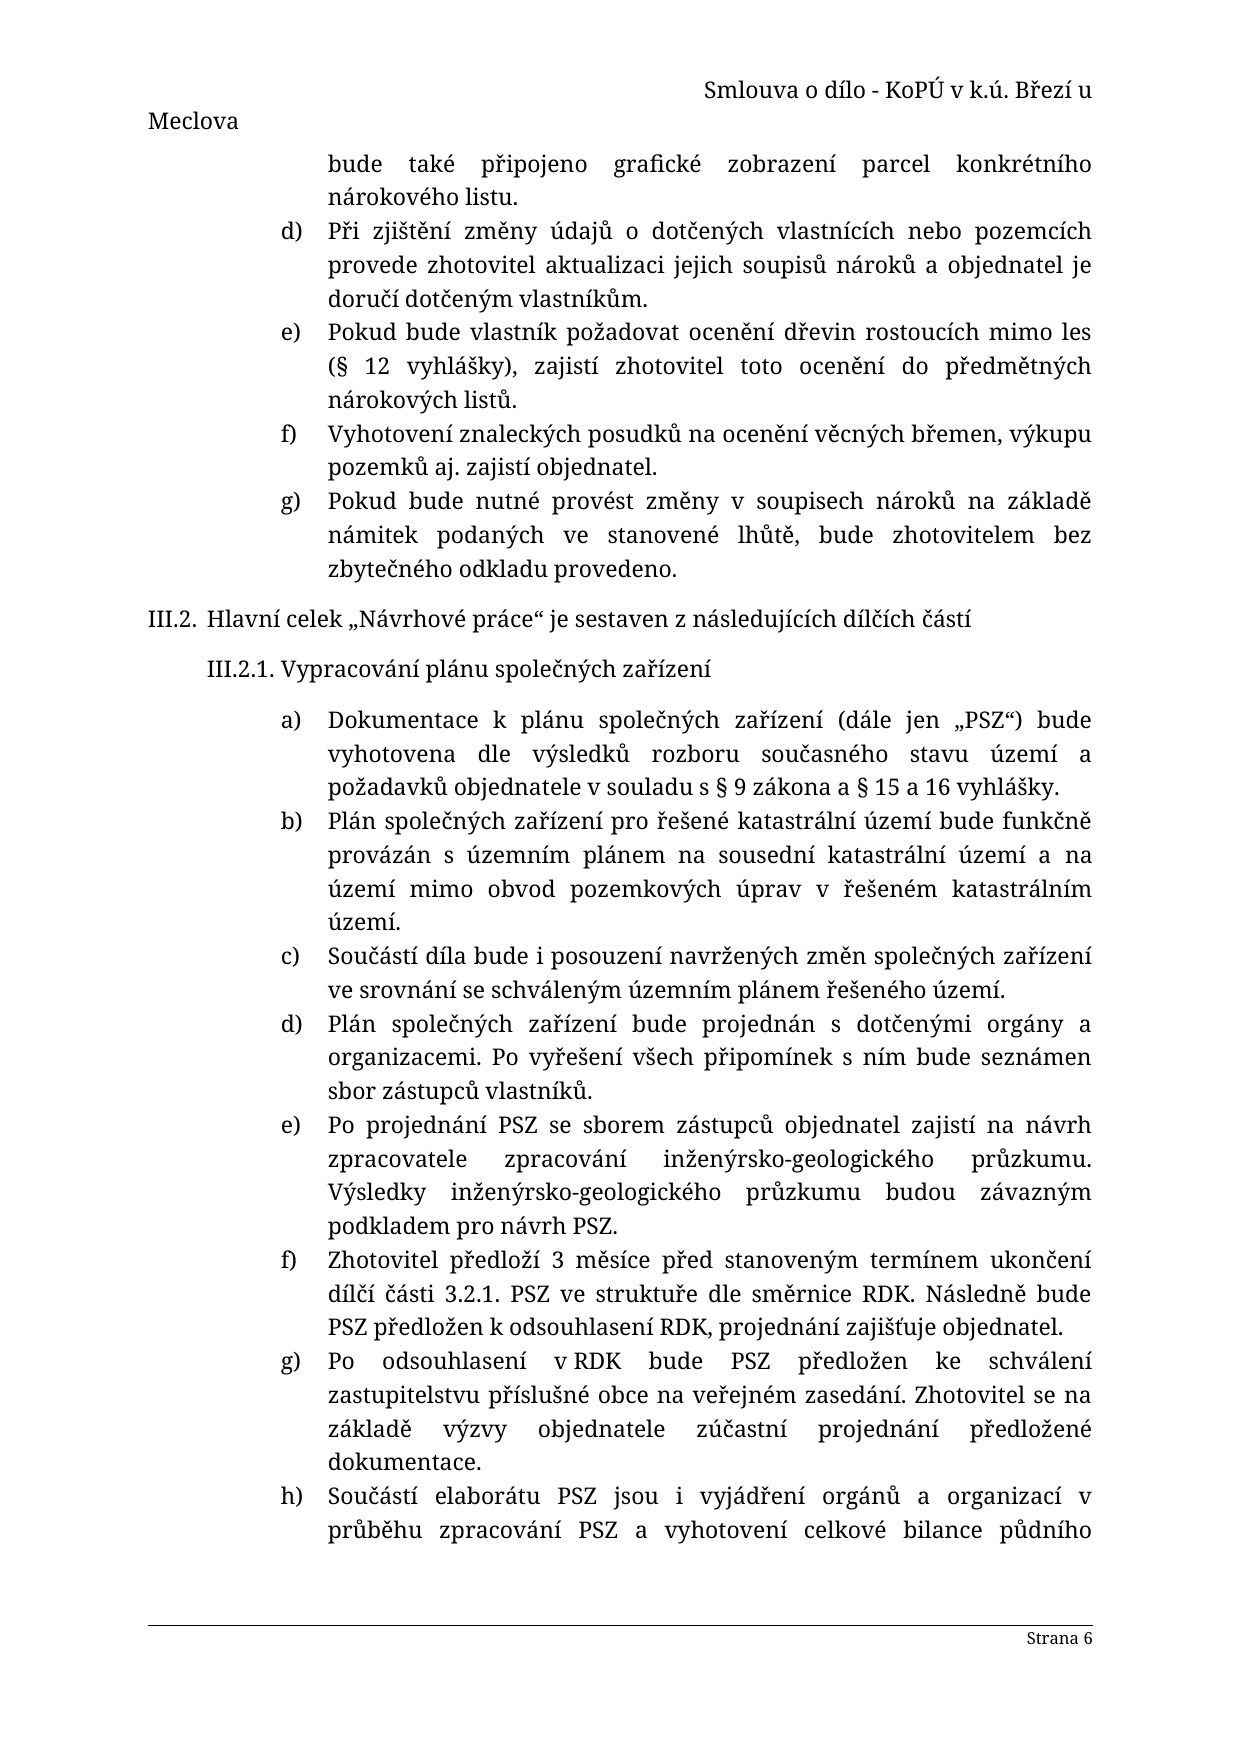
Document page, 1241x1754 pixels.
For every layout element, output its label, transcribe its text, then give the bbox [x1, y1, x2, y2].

text Plán společných zařízení bude projednán s dotčenými orgány a organizacemi. Po vyřešení všech připomínek s ním bude seznámen sbor zástupců vlastníků. [281, 1008, 1093, 1106]
text Vypracování plánu společných zařízení [207, 653, 1093, 685]
text Dokumentace k plánu společných zařízení (dále jen „PSZ“) bude vyhotovena dle výsledků rozboru současného stavu území a požadavků objednatele v souladu s § 9 zákona a § 15 a 16 vyhlášky. [281, 704, 1093, 803]
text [281, 1480, 1093, 1545]
text Při zjištění změny údajů o dotčených vlastnících nebo pozemcích provede zhotovitel aktualizaci jejich soupisů nároků a objednatel je doručí dotčeným vlastníkům. [281, 215, 1093, 314]
text Pokud bude vlastník požadovat ocenění dřevin rostoucích mimo les (§ 12 vyhlášky), zajistí zhotovitel toto ocenění do předmětných nárokových listů. [281, 316, 1093, 415]
text Zhotovitel předloží 3 měsíce před stanoveným termínem ukončení dílčí části 3.2.1. PSZ ve struktuře dle směrnice RDK. Následně bude PSZ předložen k odsouhlasení RDK, projednání zajišťuje objednatel. [281, 1244, 1093, 1343]
text Vyhotovení znaleckých posudků na ocenění věcných břemen, výkupu pozemků aj. zajistí objednatel. [281, 418, 1093, 483]
text Plán společných zařízení pro řešené katastrální území bude funkčně provázán s územním plánem na sousední katastrální území a na území mimo obvod pozemkových úprav v řešeném katastrálním území. [281, 805, 1093, 938]
list Hlavní celek „Návrhové práce“ je sestaven z následujících dílčích částí [148, 603, 1093, 634]
text Po projednání PSZ se sborem zástupců objednatel zajistí na návrh zpracovatele zpracování inženýrsko-geologického průzkumu. Výsledky inženýrsko-geologického průzkumu budou závazným podkladem pro návrh PSZ. [281, 1109, 1093, 1241]
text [281, 148, 1093, 213]
text Součástí díla bude i posouzení navržených změn společných zařízení ve srovnání se schváleným územním plánem řešeného území. [281, 940, 1093, 1005]
text Po odsouhlasení v RDK bude PSZ předložen ke schválení zastupitelstvu příslušné obce na veřejném zasedání. Zhotovitel se na základě výzvy objednatele zúčastní projednání předložené dokumentace. [281, 1345, 1093, 1478]
text Pokud bude nutné provést změny v soupisech nároků na základě námitek podaných ve stanovené lhůtě, bude zhotovitelem bez zbytečného odkladu provedeno. [281, 485, 1093, 584]
